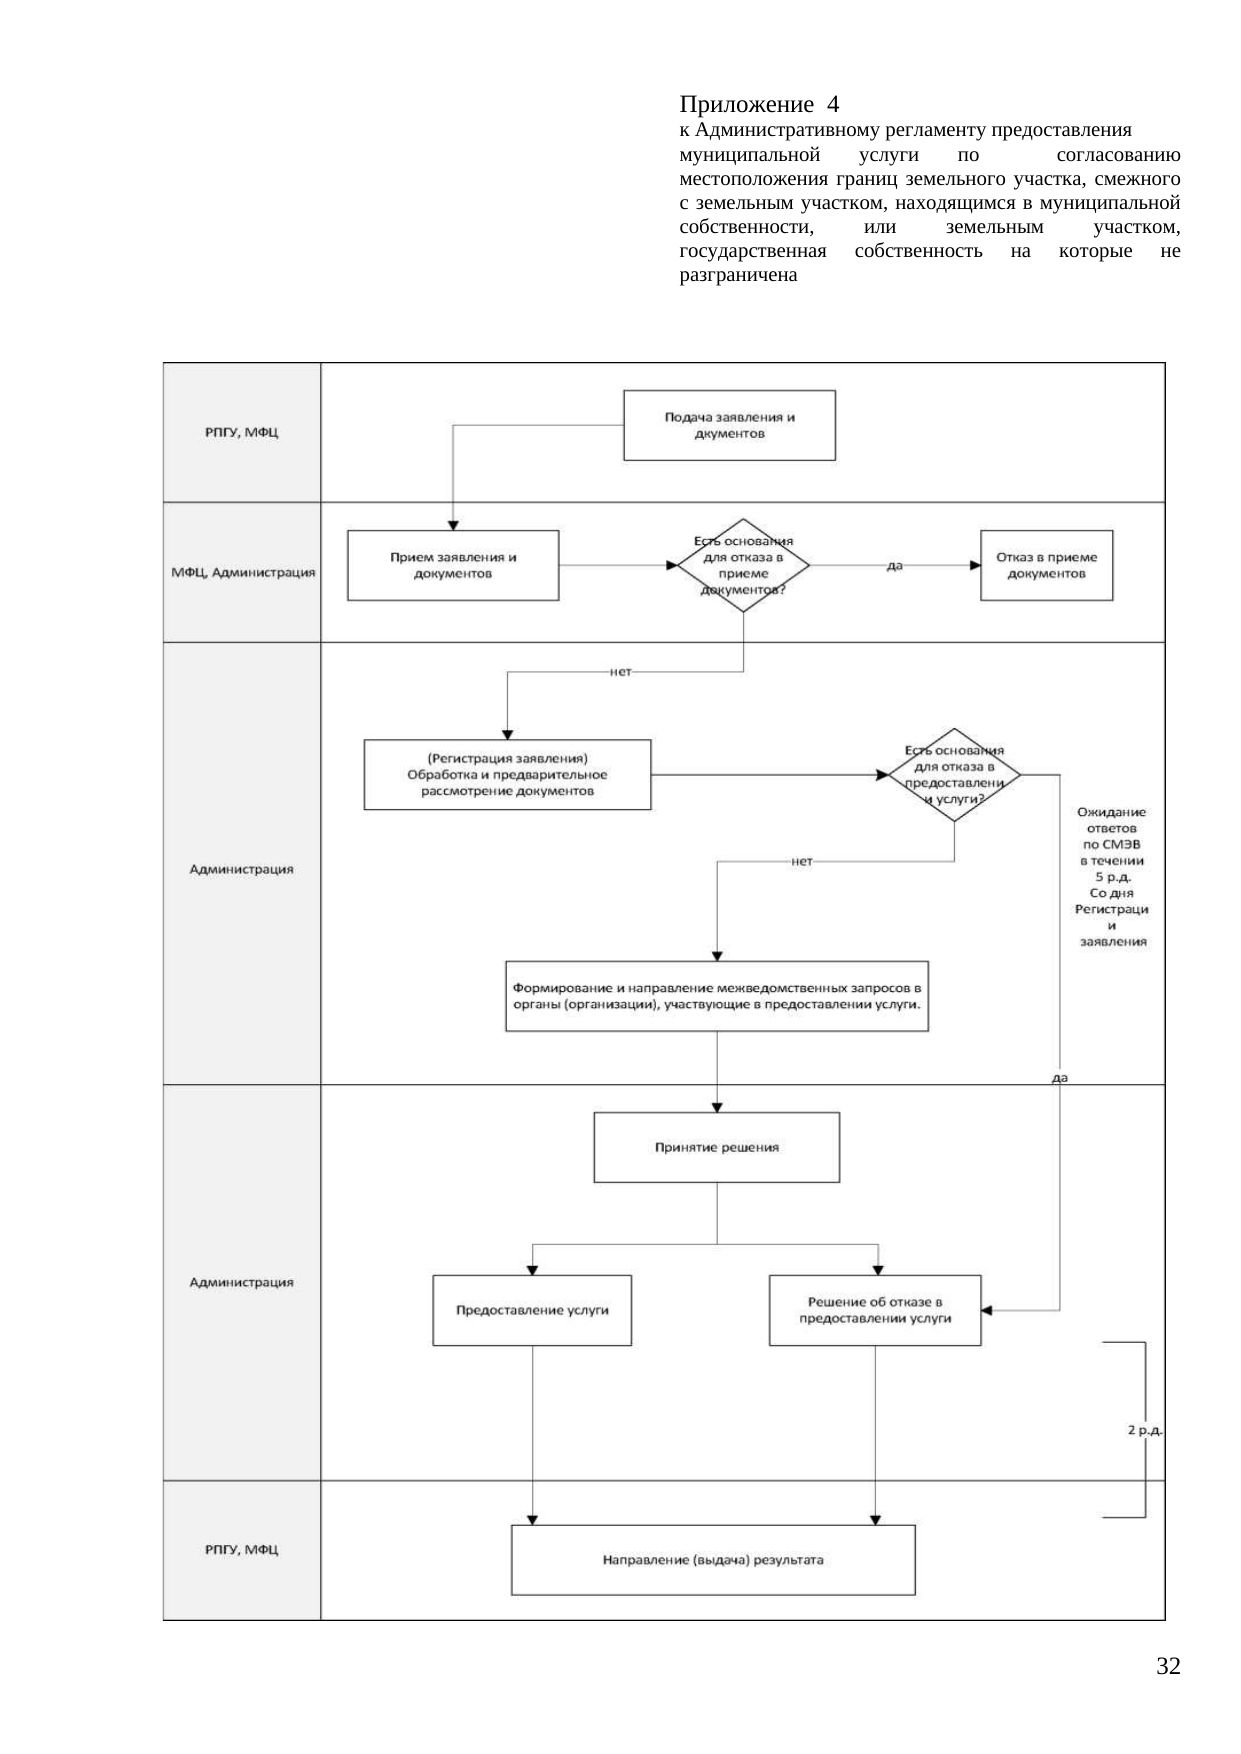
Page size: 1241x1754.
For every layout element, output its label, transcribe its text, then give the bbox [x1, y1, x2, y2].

text Приложение 4 [679, 89, 1181, 117]
picture [162, 362, 1166, 1621]
text к Административному регламенту предоставления [679, 117, 1181, 141]
text муниципальной услуги по согласованию местоположения границ земельного участка, смежного с земельным участком, находящимся в муниципальной собственности, или земельным участком, государственная собственность на которые не разграничена [679, 141, 1181, 286]
